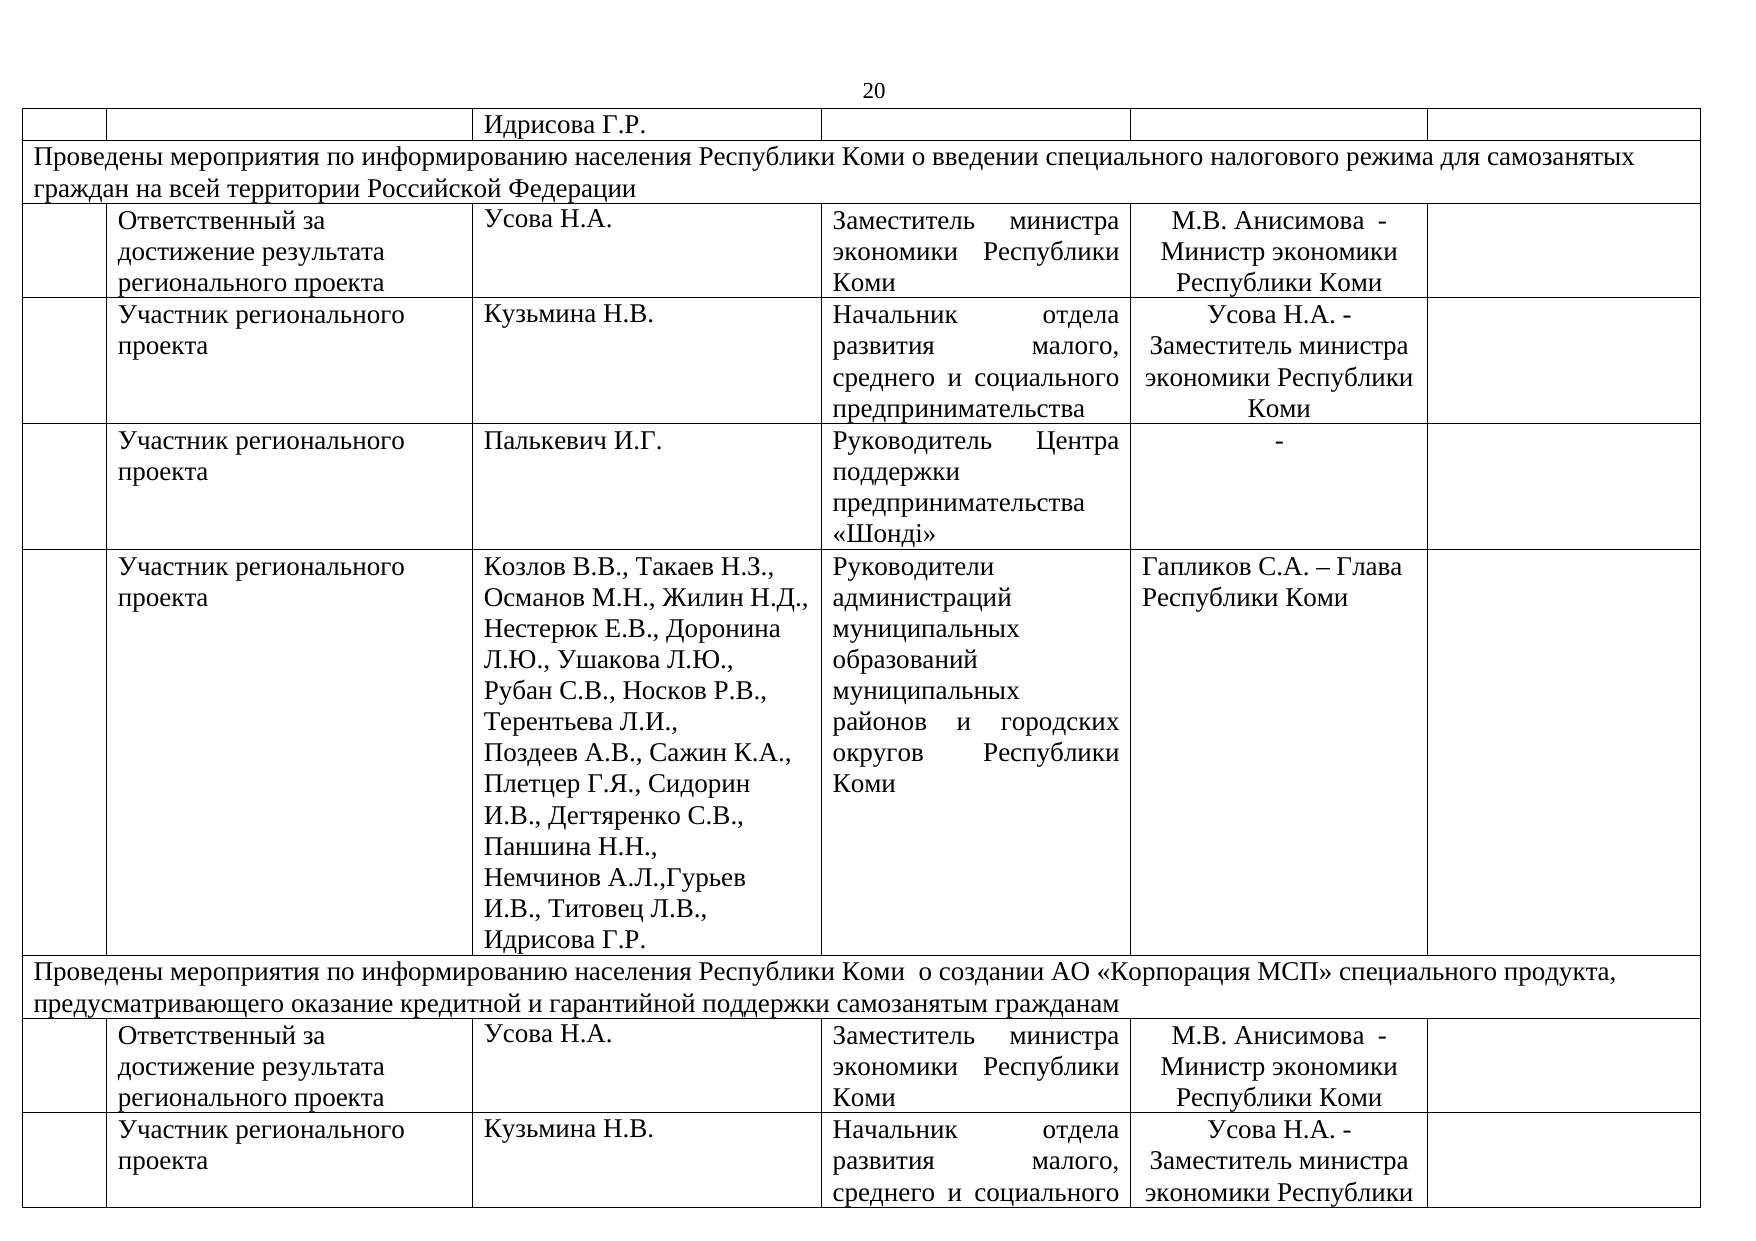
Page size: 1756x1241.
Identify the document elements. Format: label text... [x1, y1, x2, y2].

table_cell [1131, 1113, 1427, 1207]
table_cell Заместитель министра экономики Республики Коми [822, 204, 1130, 297]
table_cell Гапликов С.А. – Глава Республики Коми [1131, 550, 1427, 954]
table_cell Усова Н.А. [473, 1019, 821, 1112]
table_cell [107, 1113, 472, 1207]
table_cell М.В. Анисимова - Министр экономики Республики Коми [1131, 204, 1427, 297]
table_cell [822, 109, 1130, 139]
table_cell [23, 298, 106, 423]
table_cell [23, 1019, 106, 1112]
table_cell [23, 550, 106, 954]
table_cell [107, 109, 472, 139]
table_cell Руководители администраций муниципальных образований муниципальных районов и городских округов Республики Коми [822, 550, 1130, 954]
table_cell Заместитель министра экономики Республики Коми [822, 1019, 1130, 1112]
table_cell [822, 1113, 1130, 1207]
table_cell - [1131, 424, 1427, 548]
table_cell Руководитель Центра поддержки предпринимательства «Шондi» [822, 424, 1130, 548]
table_cell Ответственный за достижение результата регионального проекта [107, 1019, 472, 1112]
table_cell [473, 109, 821, 139]
table_cell Начальник отдела развития малого, среднего и социального предпринимательства [822, 298, 1130, 423]
table_cell [23, 424, 106, 548]
table_cell [1428, 109, 1700, 139]
table_cell Кузьмина Н.В. [473, 1113, 821, 1207]
table_cell [1428, 204, 1700, 297]
table_cell Усова Н.А. [473, 204, 821, 297]
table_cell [1131, 109, 1427, 139]
table_cell Участник регионального проекта [107, 424, 472, 548]
table_cell Кузьмина Н.В. [473, 298, 821, 423]
table_cell [23, 204, 106, 297]
table_cell Палькевич И.Г. [473, 424, 821, 548]
table_cell Усова Н.А. - Заместитель министра экономики Республики Коми [1131, 298, 1427, 423]
table_cell [1428, 424, 1700, 548]
table_cell Ответственный за достижение результата регионального проекта [107, 204, 472, 297]
table_cell Участник регионального проекта [107, 298, 472, 423]
table_cell [1428, 1113, 1700, 1207]
table_cell Участник регионального проекта [107, 550, 472, 954]
table_cell [23, 109, 106, 139]
table_cell [1428, 298, 1700, 423]
table_cell [1428, 1019, 1700, 1112]
table_cell [1428, 550, 1700, 954]
table_cell [23, 1113, 106, 1207]
table_cell Проведены мероприятия по информированию населения Республики Коми о введении специального налогового режима для самозанятых граждан на всей территории Российской Федерации [23, 141, 1700, 203]
table_cell М.В. Анисимова - Министр экономики Республики Коми [1131, 1019, 1427, 1112]
table_cell Проведены мероприятия по информированию населения Республики Коми о создании АО «Корпорация МСП» специального продукта, предусматривающего оказание кредитной и гарантийной поддержки самозанятым гражданам [23, 956, 1700, 1018]
